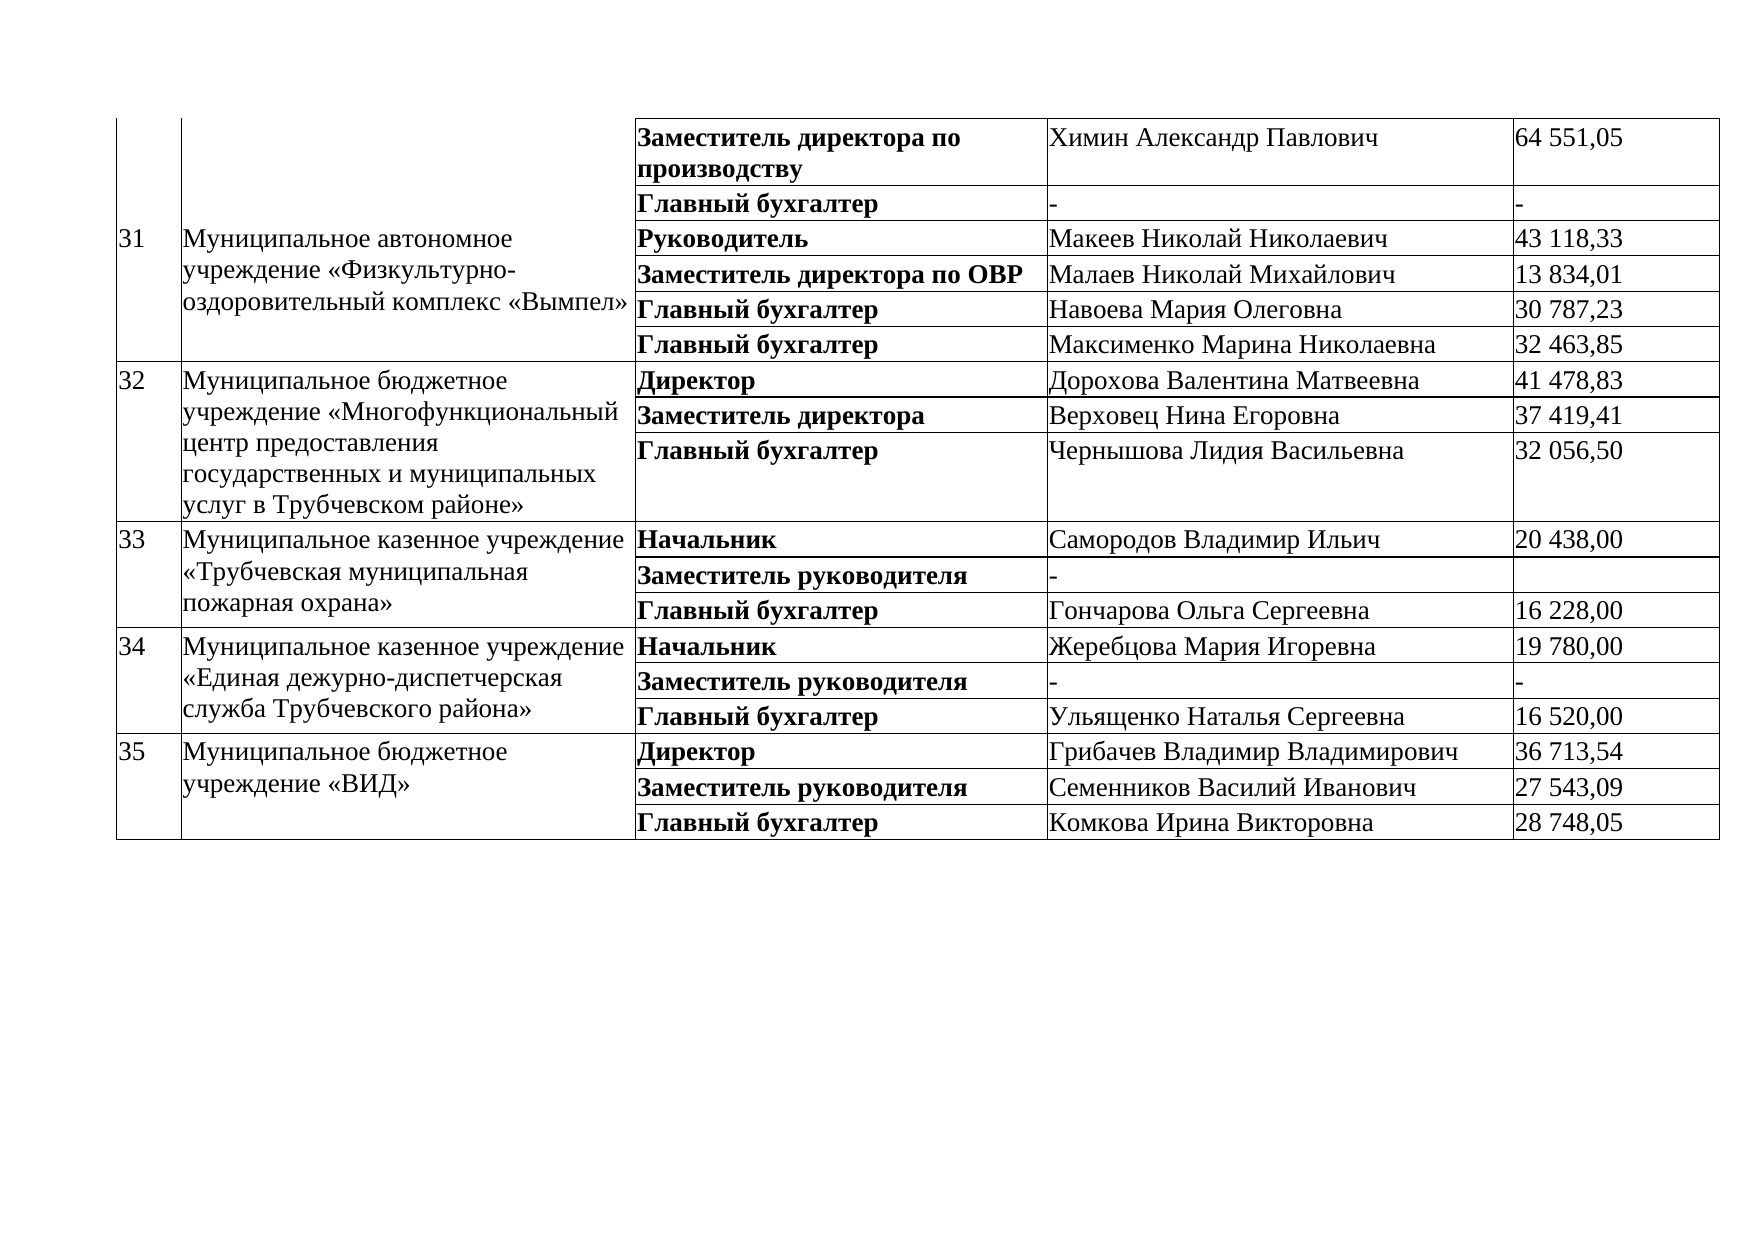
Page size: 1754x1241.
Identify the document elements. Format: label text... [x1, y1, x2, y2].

table_cell Заместитель руководителя [636, 663, 1047, 698]
table_cell Муниципальное автономное учреждение «Физкультурно-оздоровительный комплекс «Вымпел» [182, 220, 635, 361]
table_cell Малаев Николай Михайлович [1048, 256, 1513, 291]
table_cell Верховец Нина Егоровна [1048, 398, 1513, 432]
table_cell Муниципальное казенное учреждение «Трубчевская муниципальная пожарная охрана» [182, 522, 635, 627]
table_cell 32 056,50 [1514, 433, 1719, 521]
table_cell 64 551,05 [1514, 119, 1719, 184]
table_cell - [1048, 663, 1513, 698]
table_cell Главный бухгалтер [636, 593, 1047, 627]
table_cell - [1048, 186, 1513, 220]
table_cell Дорохова Валентина Матвеевна [1048, 362, 1513, 396]
table_cell Начальник [636, 522, 1047, 556]
table_cell Главный бухгалтер [636, 292, 1047, 326]
table_cell 16 520,00 [1514, 699, 1719, 733]
table_cell Чернышова Лидия Васильевна [1048, 433, 1513, 521]
table_cell [1514, 558, 1719, 592]
table_cell Главный бухгалтер [636, 186, 1047, 220]
table_cell Навоева Мария Олеговна [1048, 292, 1513, 326]
table_cell 20 438,00 [1514, 522, 1719, 556]
table_cell 41 478,83 [1514, 362, 1719, 396]
table_cell Руководитель [636, 221, 1047, 255]
table_cell 28 748,05 [1514, 805, 1719, 839]
table_cell Главный бухгалтер [636, 327, 1047, 361]
table_cell Начальник [636, 628, 1047, 662]
table_cell - [1048, 558, 1513, 592]
table_cell Главный бухгалтер [636, 433, 1047, 521]
table_cell Ульященко Наталья Сергеевна [1048, 699, 1513, 733]
table_cell 19 780,00 [1514, 628, 1719, 662]
table_cell Заместитель руководителя [636, 769, 1047, 803]
table_cell Гончарова Ольга Сергеевна [1048, 593, 1513, 627]
table_cell 36 713,54 [1514, 734, 1719, 768]
table_cell Семенников Василий Иванович [1048, 769, 1513, 803]
table_cell Заместитель директора по ОВР [636, 256, 1047, 291]
table_cell 27 543,09 [1514, 769, 1719, 803]
table_cell Максименко Марина Николаевна [1048, 327, 1513, 361]
table_cell Заместитель директора [636, 398, 1047, 432]
table_cell - [1514, 186, 1719, 220]
table_cell 32 [117, 362, 181, 521]
table_cell Муниципальное казенное учреждение «Единая дежурно-диспетчерская служба Трубчевского района» [182, 628, 635, 733]
table_cell Самородов Владимир Ильич [1048, 522, 1513, 556]
table_cell Химин Александр Павлович [1048, 119, 1513, 184]
table_cell Грибачев Владимир Владимирович [1048, 734, 1513, 768]
table_cell 33 [117, 522, 181, 627]
table_cell 34 [117, 628, 181, 733]
table_cell 31 [117, 220, 181, 361]
table_cell 32 463,85 [1514, 327, 1719, 361]
table_cell Заместитель руководителя [636, 558, 1047, 592]
table_cell Главный бухгалтер [636, 699, 1047, 733]
table_cell Главный бухгалтер [636, 805, 1047, 839]
table_cell - [1514, 663, 1719, 698]
table_cell Макеев Николай Николаевич [1048, 221, 1513, 255]
table_cell Комкова Ирина Викторовна [1048, 805, 1513, 839]
table_cell 35 [117, 734, 181, 839]
table_cell Муниципальное бюджетное учреждение «Многофункциональный центр предоставления государственных и муниципальных услуг в Трубчевском районе» [182, 362, 635, 521]
table_cell Муниципальное бюджетное учреждение «ВИД» [182, 734, 635, 839]
table_cell 30 787,23 [1514, 292, 1719, 326]
table_cell 37 419,41 [1514, 398, 1719, 432]
table_cell 13 834,01 [1514, 256, 1719, 291]
table_cell 43 118,33 [1514, 221, 1719, 255]
table_cell Директор [636, 362, 1047, 396]
table_cell 16 228,00 [1514, 593, 1719, 627]
table_cell Директор [636, 734, 1047, 768]
table_cell Жеребцова Мария Игоревна [1048, 628, 1513, 662]
table_cell Заместитель директора по производству [636, 119, 1047, 184]
